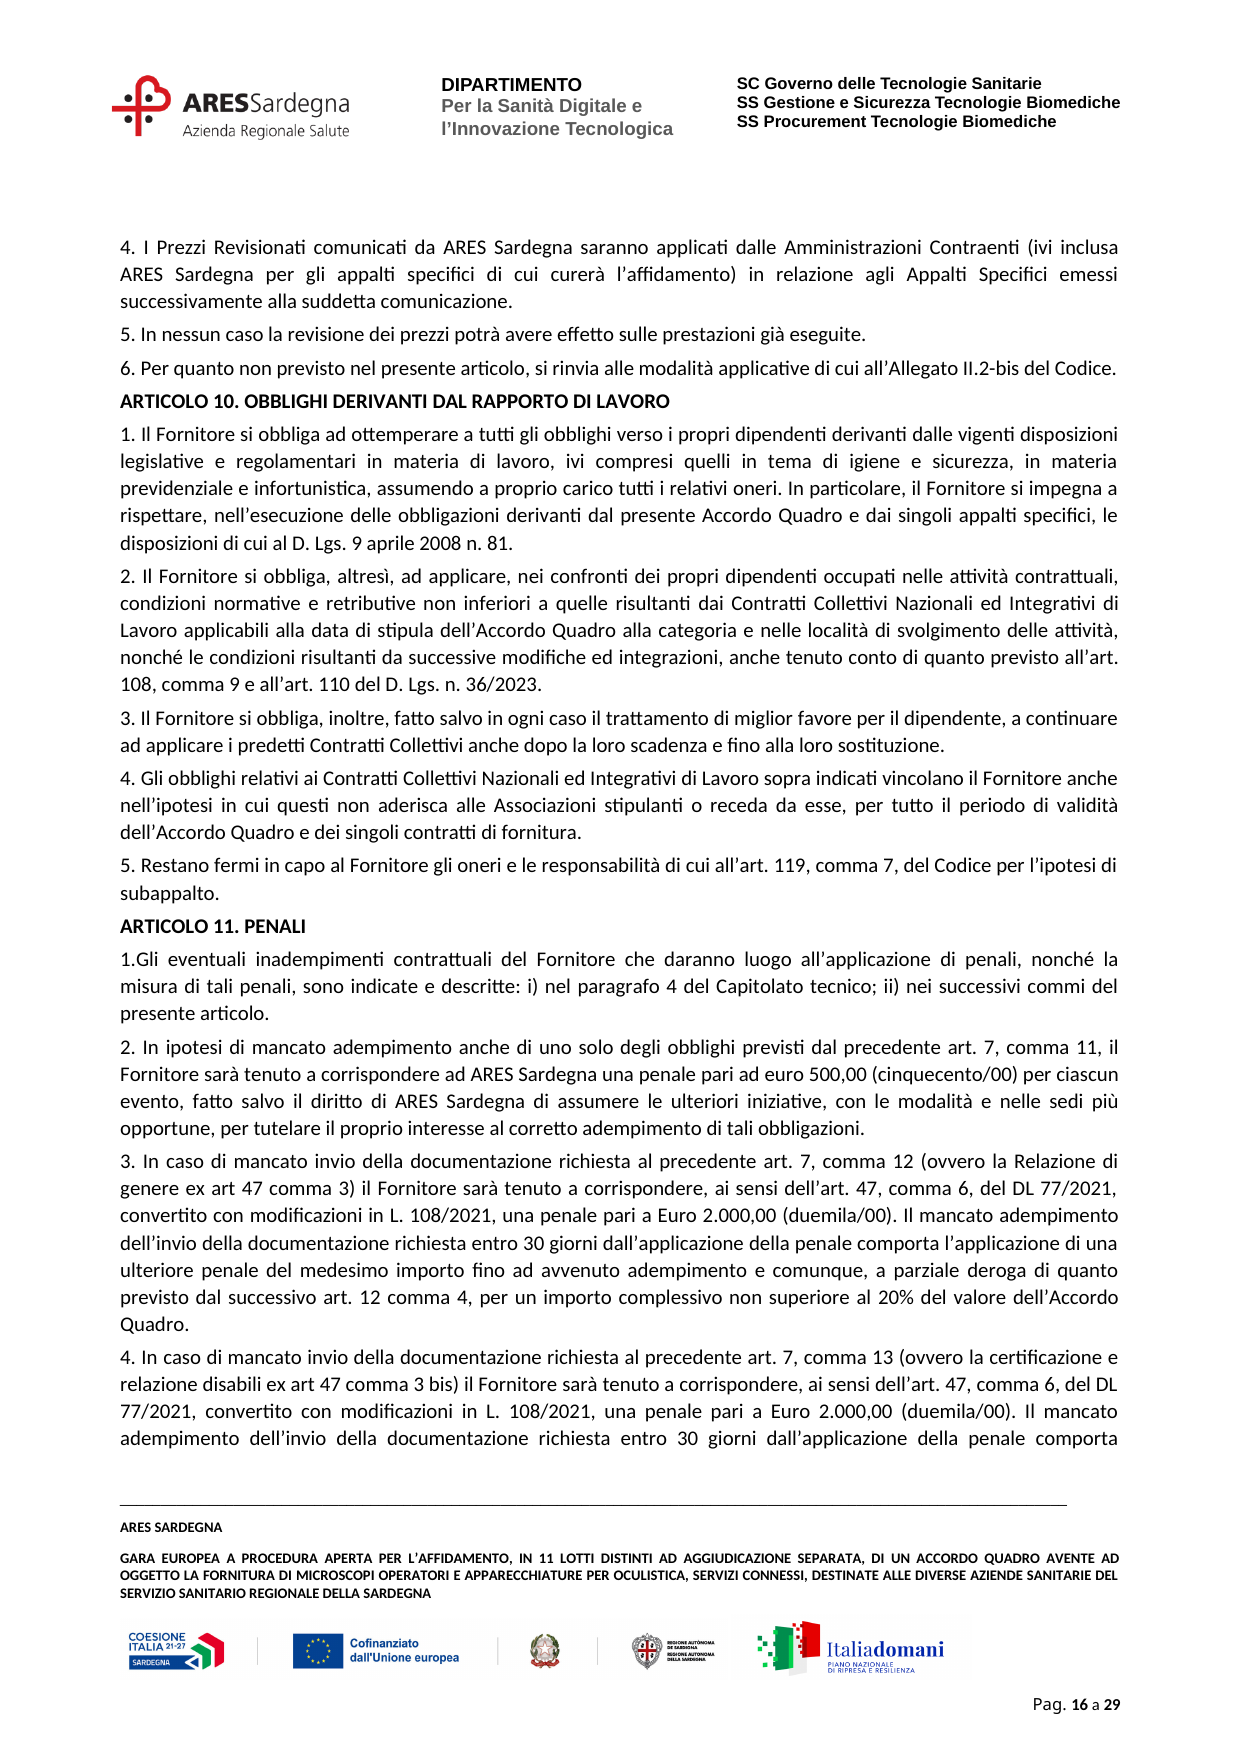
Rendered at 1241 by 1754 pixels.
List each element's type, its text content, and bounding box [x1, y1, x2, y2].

text 2. In ipotesi di mancato adempimento anche di uno solo degli obblighi previsti dal precedente art. 7, comma 11, il Fornitore sarà tenuto a corrispondere ad ARES Sardegna una penale pari ad euro 500,00 (cinquecento/00) per ciascun evento, fatto salvo il diritto di ARES Sardegna di assumere le ulteriori iniziative, con le modalità e nelle sedi più opportune, per tutelare il proprio interesse al corretto adempimento di tali obbligazioni. [120, 1032, 1120, 1141]
text 1. Il Fornitore si obbliga ad ottemperare a tutti gli obblighi verso i propri dipendenti derivanti dalle vigenti disposizioni legislative e regolamentari in materia di lavoro, ivi compresi quelli in tema di igiene e sicurezza, in materia previdenziale e infortunistica, assumendo a proprio carico tutti i relativi oneri. In particolare, il Fornitore si impegna a rispettare, nell’esecuzione delle obbligazioni derivanti dal presente Accordo Quadro e dai singoli appalti specifici, le disposizioni di cui al D. Lgs. 9 aprile 2008 n. 81. [120, 420, 1120, 555]
text 1.Gli eventuali inadempimenti contrattuali del Fornitore che daranno luogo all’applicazione di penali, nonché la misura di tali penali, sono indicate e descritte: i) nel paragrafo 4 del Capitolato tecnico; ii) nei successivi commi del presente articolo. [120, 945, 1120, 1026]
text 4. I Prezzi Revisionati comunicati da ARES Sardegna saranno applicati dalle Amministrazioni Contraenti (ivi inclusa ARES Sardegna per gli appalti specifici di cui curerà l’affidamento) in relazione agli Appalti Specifici emessi successivamente alla suddetta comunicazione. [120, 232, 1120, 314]
text ARTICOLO 10. OBBLIGHI DERIVANTI DAL RAPPORTO DI LAVORO [120, 387, 1120, 414]
text 5. In nessun caso la revisione dei prezzi potrà avere effetto sulle prestazioni già eseguite. [120, 320, 1120, 347]
text ARTICOLO 11. PENALI [120, 912, 1120, 939]
text 2. Il Fornitore si obbliga, altresì, ad applicare, nei confronti dei propri dipendenti occupati nelle attività contrattuali, condizioni normative e retributive non inferiori a quelle risultanti dai Contratti Collettivi Nazionali ed Integrativi di Lavoro applicabili alla data di stipula dell’Accordo Quadro alla categoria e nelle località di svolgimento delle attività, nonché le condizioni risultanti da successive modifiche ed integrazioni, anche tenuto conto di quanto previsto all’art. 108, comma 9 e all’art. 110 del D. Lgs. n. 36/2023. [120, 562, 1120, 697]
text 3. Il Fornitore si obbliga, inoltre, fatto salvo in ogni caso il trattamento di miglior favore per il dipendente, a continuare ad applicare i predetti Contratti Collettivi anche dopo la loro scadenza e fino alla loro sostituzione. [120, 703, 1120, 757]
text 3. In caso di mancato invio della documentazione richiesta al precedente art. 7, comma 12 (ovvero la Relazione di genere ex art 47 comma 3) il Fornitore sarà tenuto a corrispondere, ai sensi dell’art. 47, comma 6, del DL 77/2021, convertito con modificazioni in L. 108/2021, una penale pari a Euro 2.000,00 (duemila/00). Il mancato adempimento dell’invio della documentazione richiesta entro 30 giorni dall’applicazione della penale comporta l’applicazione di una ulteriore penale del medesimo importo fino ad avvenuto adempimento e comunque, a parziale deroga di quanto previsto dal successivo art. 12 comma 4, per un importo complessivo non superiore al 20% del valore dell’Accordo Quadro. [120, 1147, 1120, 1337]
picture [101, 73, 367, 141]
text 4. Gli obblighi relativi ai Contratti Collettivi Nazionali ed Integrativi di Lavoro sopra indicati vincolano il Fornitore anche nell’ipotesi in cui questi non aderisca alle Associazioni stipulanti o receda da esse, per tutto il periodo di validità dell’Accordo Quadro e dei singoli contratti di fornitura. [120, 764, 1120, 845]
text 6. Per quanto non previsto nel presente articolo, si rinvia alle modalità applicative di cui all’Allegato II.2-bis del Codice. [120, 353, 1120, 380]
text 5. Restano fermi in capo al Fornitore gli oneri e le responsabilità di cui all’art. 119, comma 7, del Codice per l’ipotesi di subappalto. [120, 851, 1120, 905]
picture [731, 1614, 973, 1680]
